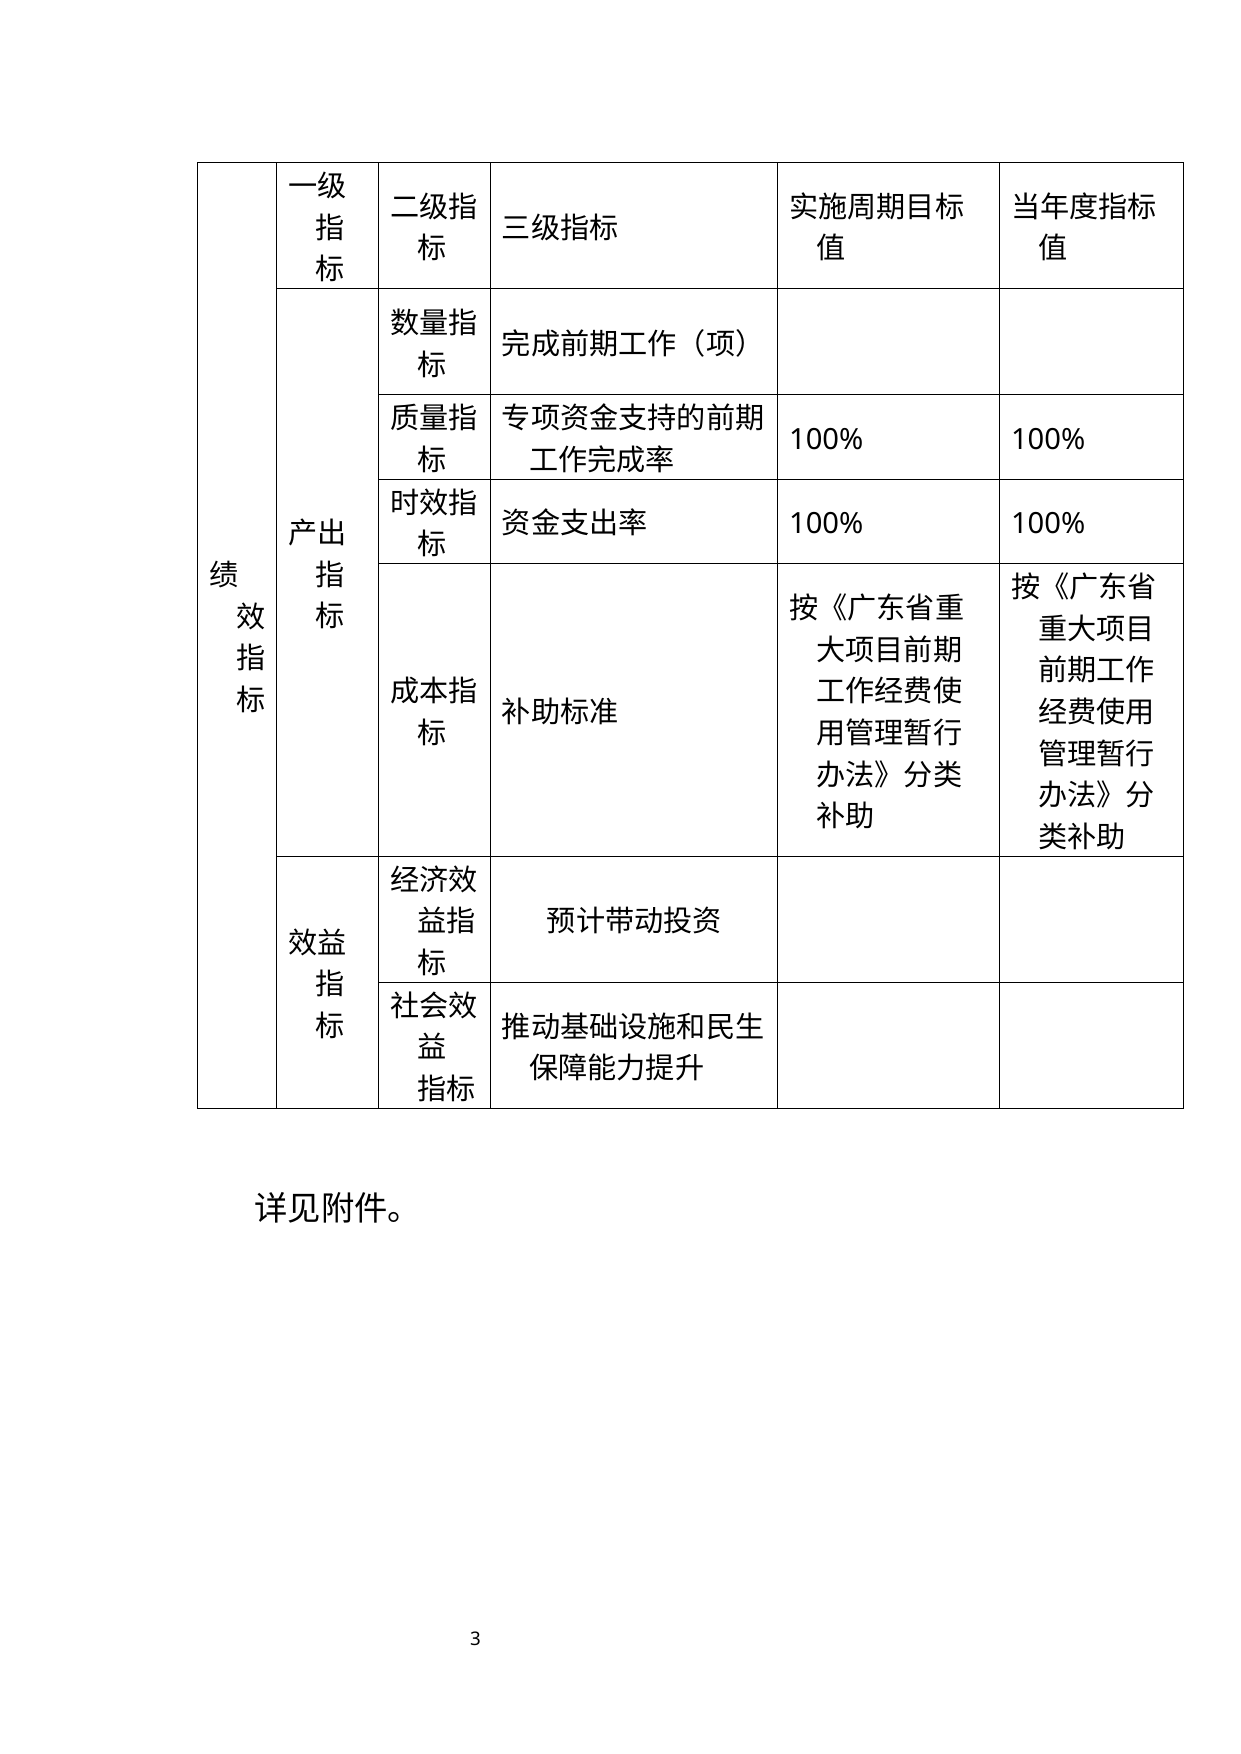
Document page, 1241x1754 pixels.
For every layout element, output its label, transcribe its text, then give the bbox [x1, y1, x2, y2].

table_cell 质量指标 [379, 395, 490, 479]
table_cell 100% [1000, 480, 1183, 563]
table_cell 数量指标 [379, 289, 490, 394]
table_cell 时效指标 [379, 480, 490, 563]
table_cell 补助标准 [491, 564, 777, 856]
table_cell 完成前期工作（项） [491, 289, 777, 394]
table_cell [1000, 857, 1183, 982]
table_cell 当年度指标值 [1000, 163, 1183, 288]
table_cell 专项资金支持的前期工作完成率 [491, 395, 777, 479]
table_cell 效益指标 [277, 857, 378, 1108]
table_cell 二级指标 [379, 163, 490, 288]
table_cell 资金支出率 [491, 480, 777, 563]
table_cell 社会效益 指标 [379, 983, 490, 1108]
table_cell 预计带动投资 [491, 857, 777, 982]
table_cell [778, 289, 999, 394]
table_cell 一级指标 [277, 163, 378, 288]
table_cell 按《广东省重大项目前期工作经费使用管理暂行办法》分类补助 [778, 564, 999, 856]
table_cell 三级指标 [491, 163, 777, 288]
table_cell 经济效益指标 [379, 857, 490, 982]
text 详见附件。 [187, 1174, 1053, 1239]
table_cell 成本指标 [379, 564, 490, 856]
table_cell 100% [778, 480, 999, 563]
table_cell 绩效指标 [198, 163, 276, 1108]
table_cell [1000, 289, 1183, 394]
table_cell 实施周期目标值 [778, 163, 999, 288]
table_cell [1000, 983, 1183, 1108]
table_cell 推动基础设施和民生保障能力提升 [491, 983, 777, 1108]
table_cell [778, 857, 999, 982]
table_cell 产出指标 [277, 289, 378, 856]
table_cell [778, 983, 999, 1108]
table_cell 100% [1000, 395, 1183, 479]
table_cell 按《广东省重大项目前期工作经费使用管理暂行办法》分类补助 [1000, 564, 1183, 856]
table_cell 100% [778, 395, 999, 479]
